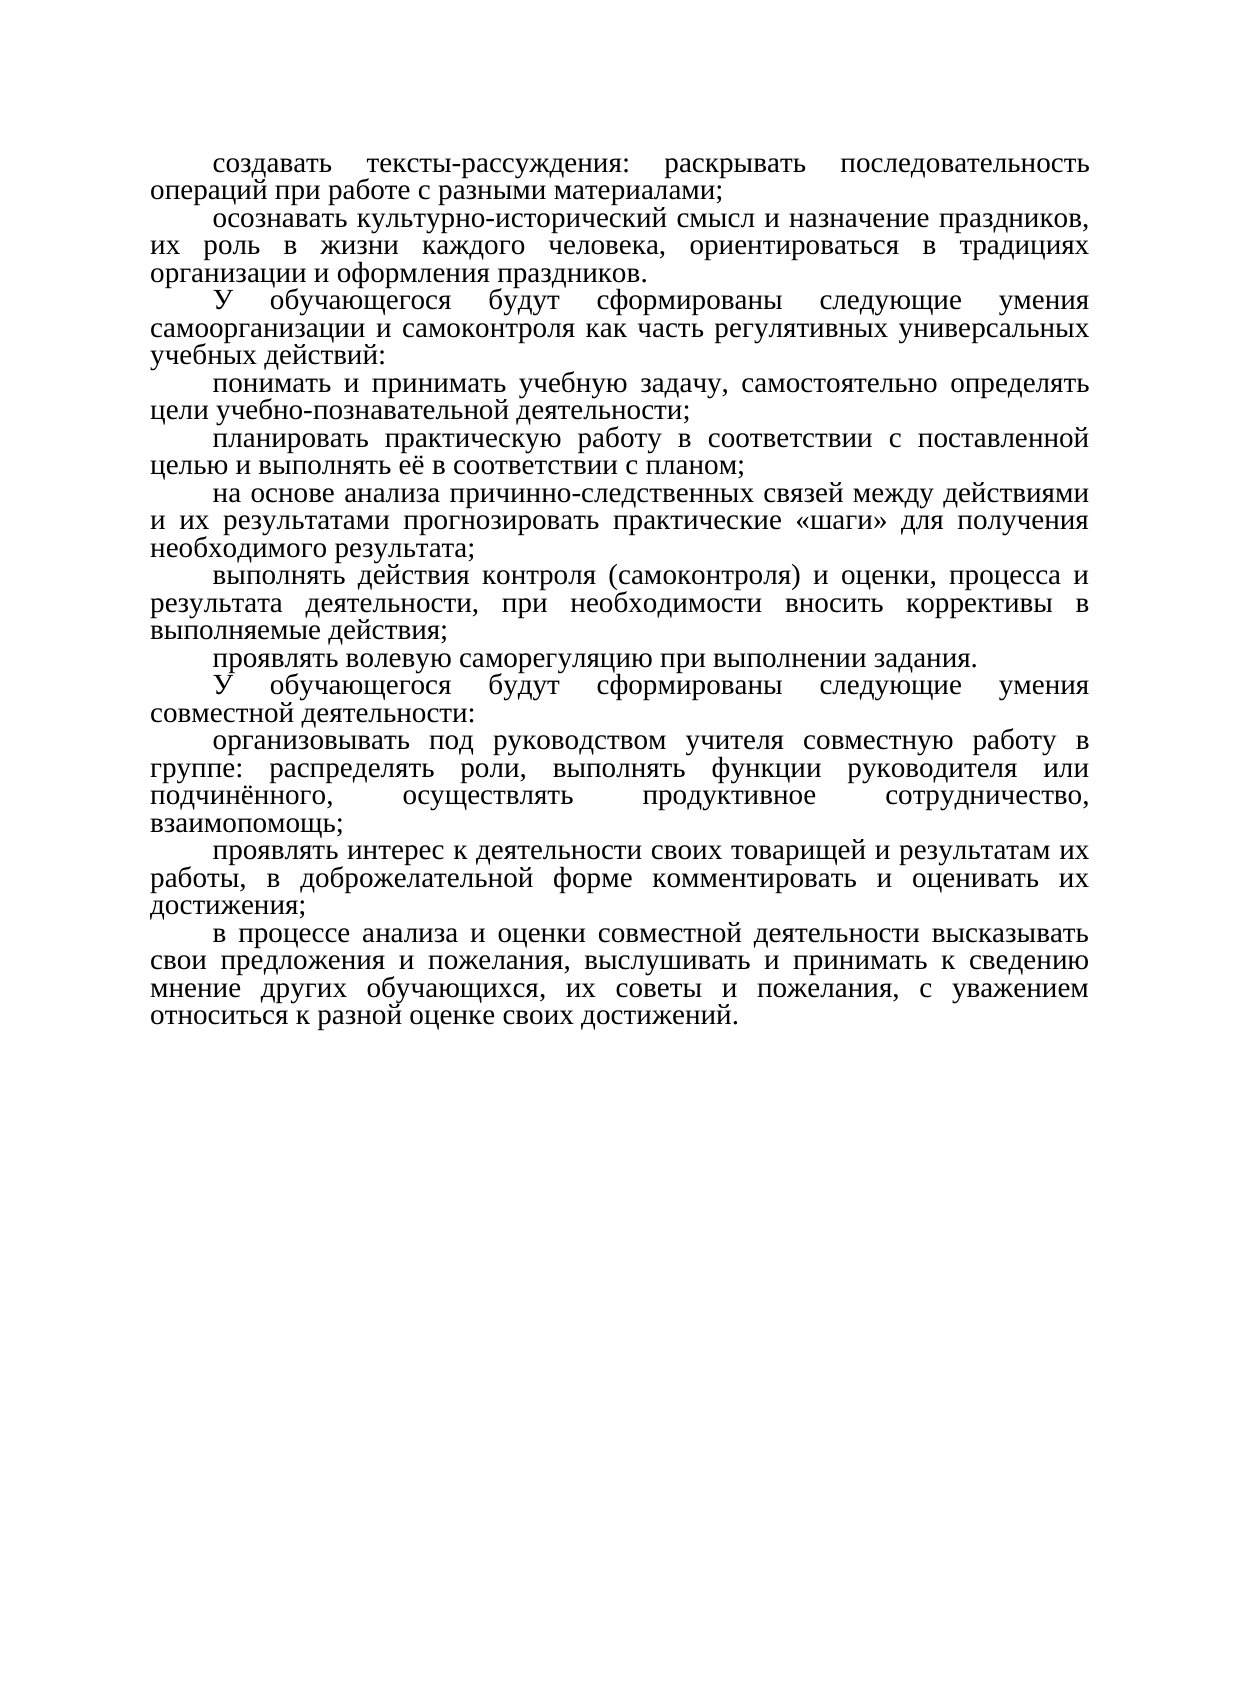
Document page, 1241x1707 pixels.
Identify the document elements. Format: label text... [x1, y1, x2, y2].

text планировать практическую работу в соответствии с поставленной целью и выполнять её в соответствии с планом; [150, 425, 1090, 480]
text в процессе анализа и оценки совместной деятельности высказывать свои предложения и пожелания, выслушивать и принимать к сведению мнение других обучающихся, их советы и пожелания, с уважением относиться к разной оценке своих достижений. [150, 920, 1090, 1030]
text У обучающегося будут сформированы следующие умения совместной деятельности: [150, 672, 1090, 727]
text проявлять интерес к деятельности своих товарищей и результатам их работы, в доброжелательной форме комментировать и оценивать их достижения; [150, 837, 1090, 920]
text осознавать культурно-исторический смысл и назначение праздников, их роль в жизни каждого человека, ориентироваться в традициях организации и оформления праздников. [150, 205, 1090, 287]
text организовывать под руководством учителя совместную работу в группе: распределять роли, выполнять функции руководителя или подчинённого, осуществлять продуктивное сотрудничество, взаимопомощь; [150, 727, 1090, 837]
text понимать и принимать учебную задачу, самостоятельно определять цели учебно-познавательной деятельности; [150, 370, 1090, 425]
text У обучающегося будут сформированы следующие умения самоорганизации и самоконтроля как часть регулятивных универсальных учебных действий: [150, 287, 1090, 370]
text на основе анализа причинно-следственных связей между действиями и их результатами прогнозировать практические «шаги» для получения необходимого результата; [150, 480, 1090, 562]
text проявлять волевую саморегуляцию при выполнении задания. [150, 645, 1090, 672]
text создавать тексты-рассуждения: раскрывать последовательность операций при работе с разными материалами; [150, 150, 1090, 205]
text выполнять действия контроля (самоконтроля) и оценки, процесса и результата деятельности, при необходимости вносить коррективы в выполняемые действия; [150, 562, 1090, 645]
